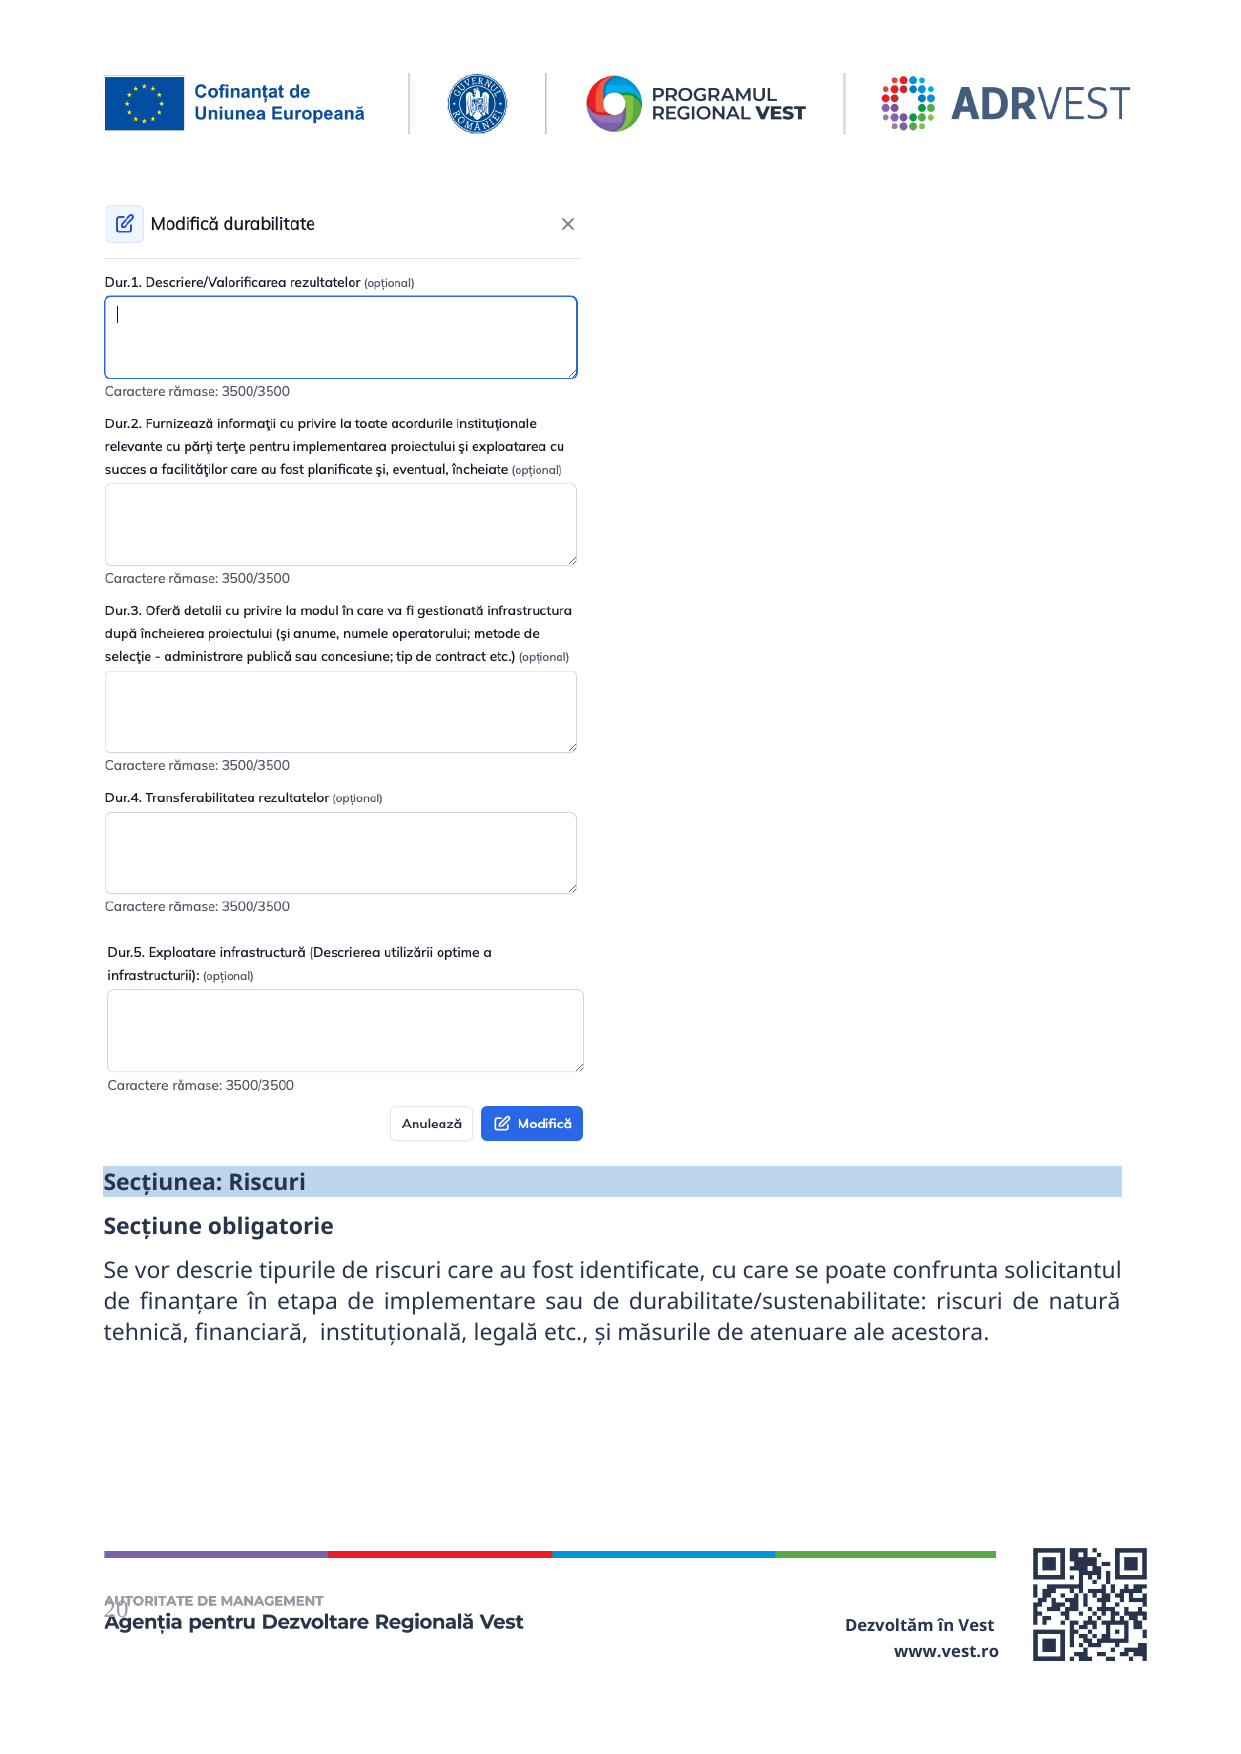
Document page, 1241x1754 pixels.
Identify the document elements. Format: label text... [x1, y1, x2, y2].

picture [103, 934, 598, 1154]
picture [103, 191, 582, 922]
picture [103, 73, 1131, 134]
text Secţiune obligatorie [103, 1210, 1122, 1241]
picture [1025, 1539, 1156, 1670]
text Se vor descrie tipurile de riscuri care au fost identificate, cu care se poate confrunta solicitantul de finanțare în etapa de implementare sau de durabilitate/sustenabilitate: riscuri de natură tehnică, financiară, instituțională, legală etc., și măsurile de atenuare ale acestora. [103, 1254, 1122, 1347]
text Secţiunea: Riscuri [103, 1166, 1122, 1197]
